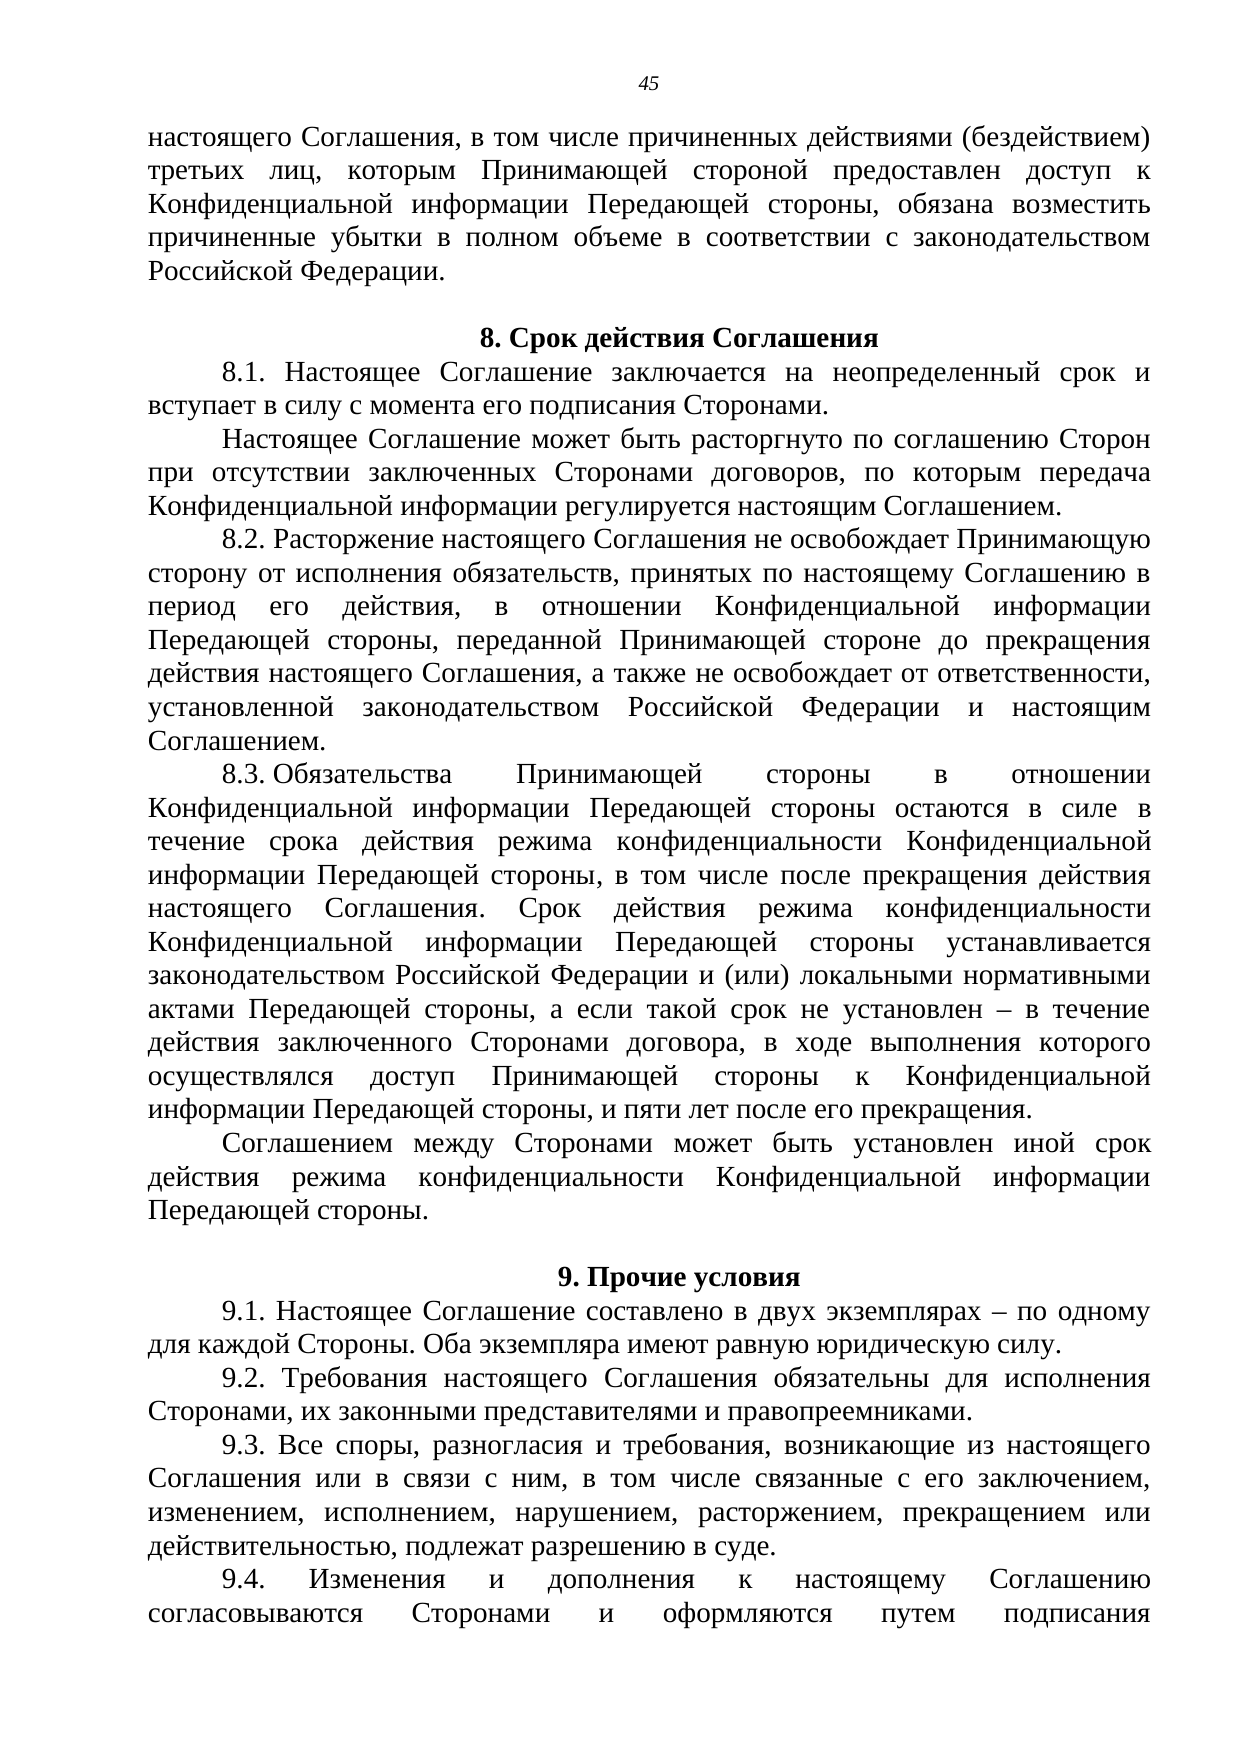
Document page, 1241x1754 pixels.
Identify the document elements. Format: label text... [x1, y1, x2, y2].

text 9.3. Все споры, разногласия и требования, возникающие из настоящего Соглашения или в связи с ним, в том числе связанные с его заключением, изменением, исполнением, нарушением, расторжением, прекращением или действительностью, подлежат разрешению в суде. [148, 1427, 1152, 1561]
text Соглашением между Сторонами может быть установлен иной срок действия режима конфиденциальности Конфиденциальной информации Передающей стороны. [148, 1125, 1152, 1226]
text 8.1. Настоящее Соглашение заключается на неопределенный срок и вступает в силу с момента его подписания Сторонами. [148, 354, 1152, 421]
text Настоящее Соглашение может быть расторгнуто по соглашению Сторон при отсутствии заключенных Сторонами договоров, по которым передача Конфиденциальной информации регулируется настоящим Соглашением. [148, 421, 1152, 521]
text 8. Срок действия Соглашения [148, 320, 1152, 354]
text 8.3. Обязательства Принимающей стороны в отношении Конфиденциальной информации Передающей стороны остаются в силе в течение срока действия режима конфиденциальности Конфиденциальной информации Передающей стороны, в том числе после прекращения действия настоящего Соглашения. Срок действия режима конфиденциальности Конфиденциальной информации Передающей стороны устанавливается законодательством Российской Федерации и (или) локальными нормативными актами Передающей стороны, а если такой срок не установлен – в течение действия заключенного Сторонами договора, в ходе выполнения которого осуществлялся доступ Принимающей стороны к Конфиденциальной информации Передающей стороны, и пяти лет после его прекращения. [148, 756, 1152, 1125]
text 9.1. Настоящее Соглашение составлено в двух экземплярах – по одному для каждой Стороны. Оба экземпляра имеют равную юридическую силу. [148, 1293, 1152, 1360]
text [148, 119, 1152, 287]
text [148, 1561, 1152, 1628]
text 9. Прочие условия [148, 1259, 1152, 1293]
text 8.2. Расторжение настоящего Соглашения не освобождает Принимающую сторону от исполнения обязательств, принятых по настоящему Соглашению в период его действия, в отношении Конфиденциальной информации Передающей стороны, переданной Принимающей стороне до прекращения действия настоящего Соглашения, а также не освобождает от ответственности, установленной законодательством Российской Федерации и настоящим Соглашением. [148, 521, 1152, 756]
text 9.2. Требования настоящего Соглашения обязательны для исполнения Сторонами, их законными представителями и правопреемниками. [148, 1360, 1152, 1427]
